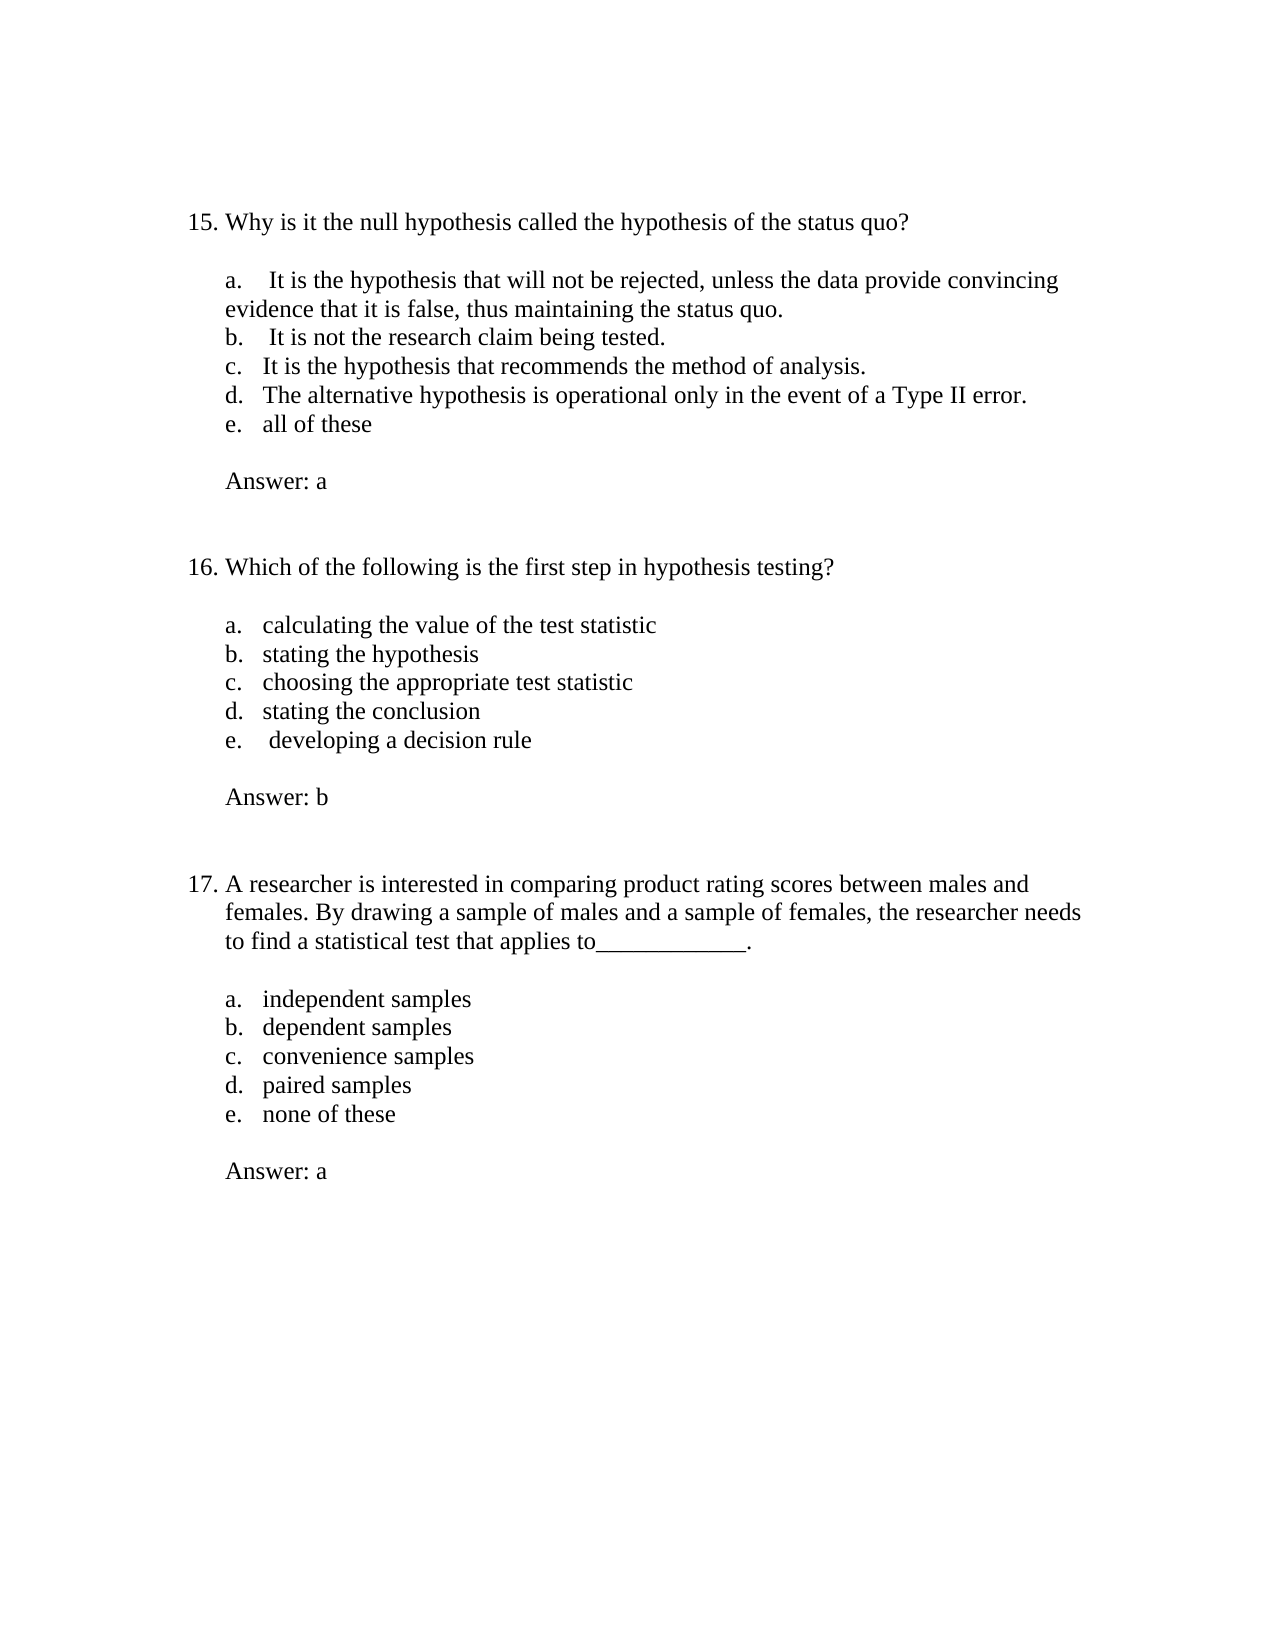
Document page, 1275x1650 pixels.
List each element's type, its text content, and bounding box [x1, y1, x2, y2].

text b. stating the hypothesis [225, 639, 1087, 667]
text e. all of these [225, 409, 1087, 437]
text c. choosing the appropriate test statistic [225, 667, 1087, 696]
text e. developing a decision rule [225, 725, 1087, 754]
text d. stating the conclusion [225, 696, 1087, 725]
text Answer: b [225, 782, 1087, 811]
text b. It is not the research claim being tested. [225, 322, 1087, 351]
list Why is it the null hypothesis called the hypothesis of the status quo? [187, 207, 1087, 236]
text c. It is the hypothesis that recommends the method of analysis. [225, 351, 1087, 380]
text a. independent samples [225, 984, 1087, 1012]
text d. paired samples [225, 1070, 1087, 1099]
text d. The alternative hypothesis is operational only in the event of a Type II error. [225, 380, 1087, 409]
text a. calculating the value of the test statistic [225, 610, 1087, 639]
text Answer: a [225, 466, 1087, 495]
list Which of the following is the first step in hypothesis testing? [187, 552, 1087, 581]
list A researcher is interested in comparing product rating scores between males and females. By drawing a sample of males and a sample of females, the researcher needs to find a statistical test that applies to____________. [187, 869, 1087, 955]
text a. It is the hypothesis that will not be rejected, unless the data provide convincing evidence that it is false, thus maintaining the status quo. [225, 265, 1087, 322]
text b. dependent samples [225, 1012, 1087, 1041]
text Answer: a [225, 1156, 1087, 1185]
text e. none of these [225, 1099, 1087, 1127]
text c. convenience samples [225, 1041, 1087, 1070]
